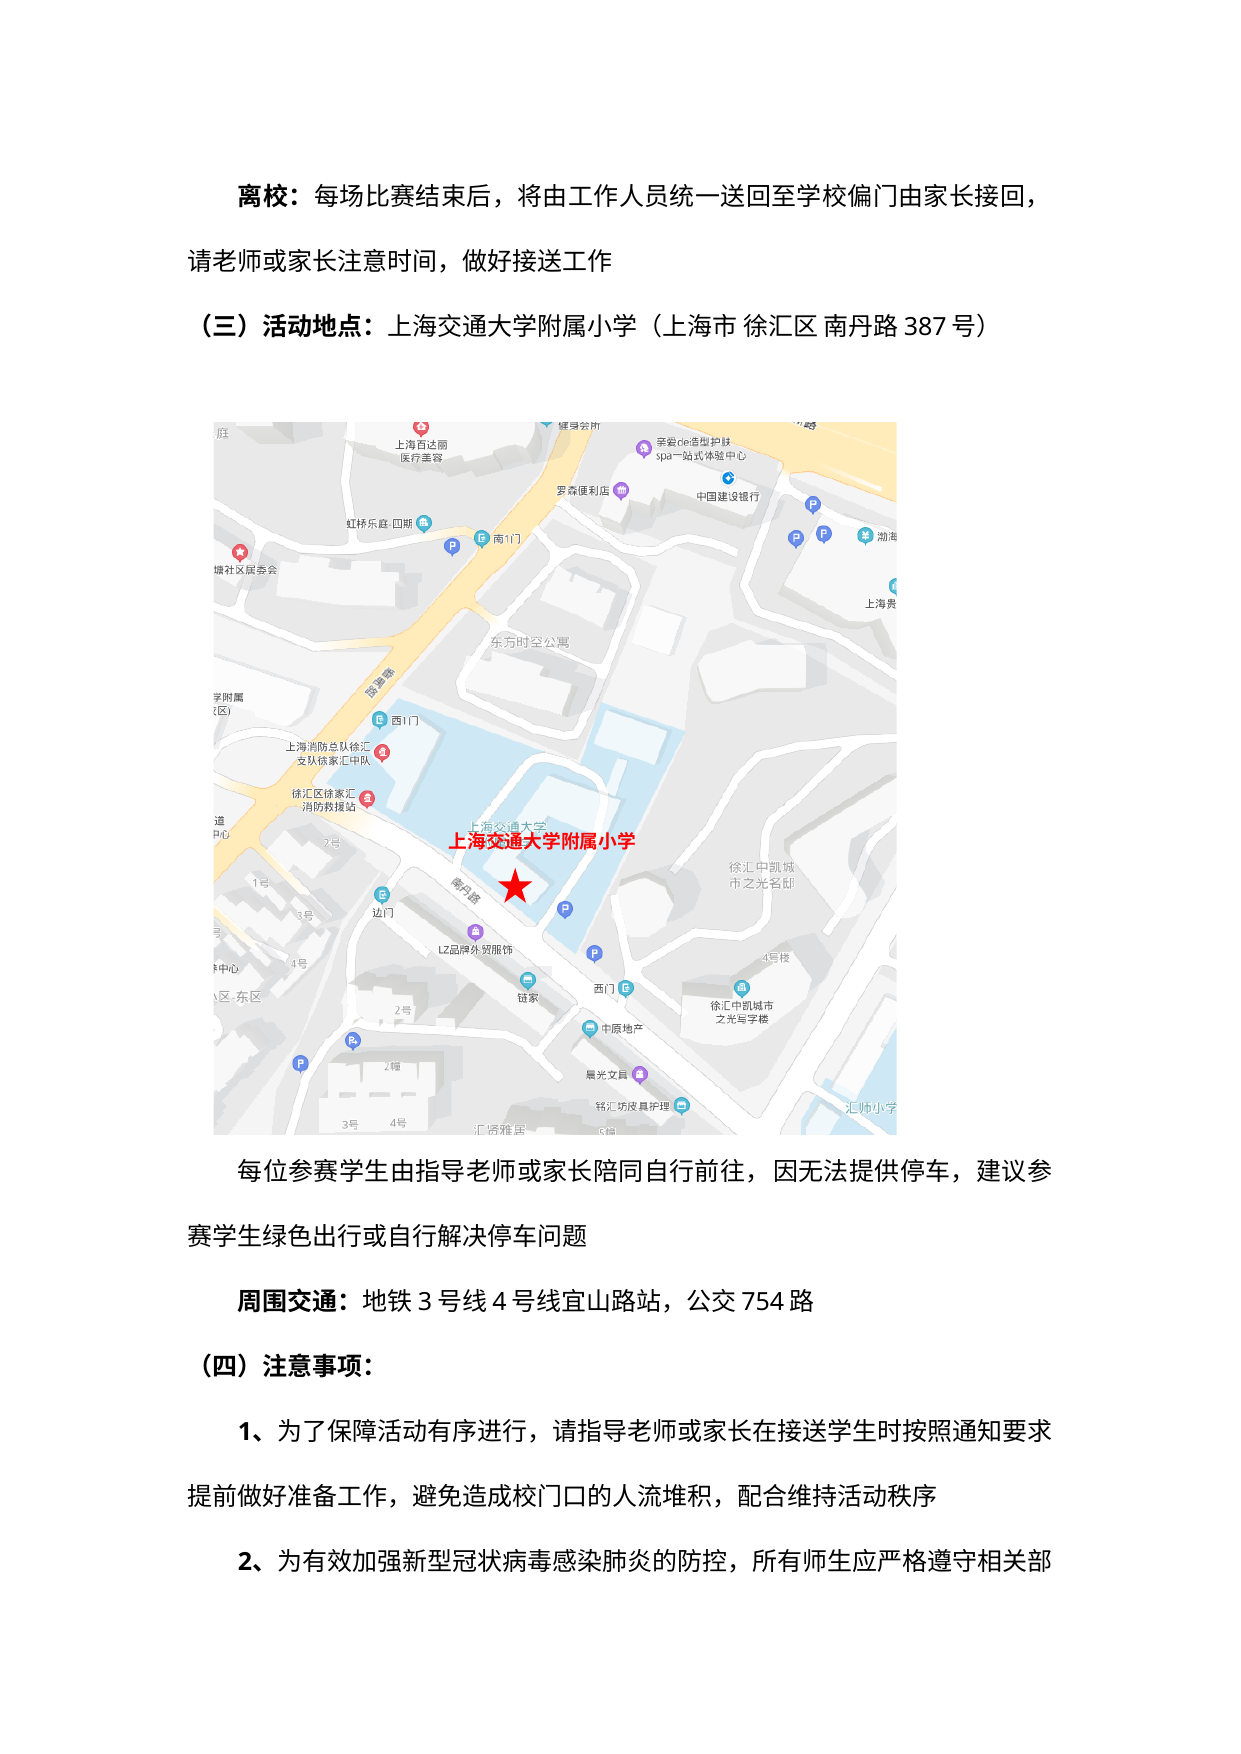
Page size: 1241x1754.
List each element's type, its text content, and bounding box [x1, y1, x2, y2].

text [187, 1527, 1053, 1592]
picture [213, 422, 897, 1135]
text 周围交通：地铁3号线4号线宜山路站，公交754路 [187, 1267, 1053, 1332]
text 每位参赛学生由指导老师或家长陪同自行前往，因无法提供停车，建议参赛学生绿色出行或自行解决停车问题 [187, 1137, 1053, 1267]
text 离校：每场比赛结束后，将由工作人员统一送回至学校偏门由家长接回，请老师或家长注意时间，做好接送工作 [187, 162, 1053, 292]
text 1、为了保障活动有序进行，请指导老师或家长在接送学生时按照通知要求提前做好准备工作，避免造成校门口的人流堆积，配合维持活动秩序 [187, 1397, 1053, 1527]
text （四）注意事项： [187, 1332, 1053, 1397]
text （三）活动地点：上海交通大学附属小学（上海市 徐汇区 南丹路387号） [187, 292, 1053, 357]
